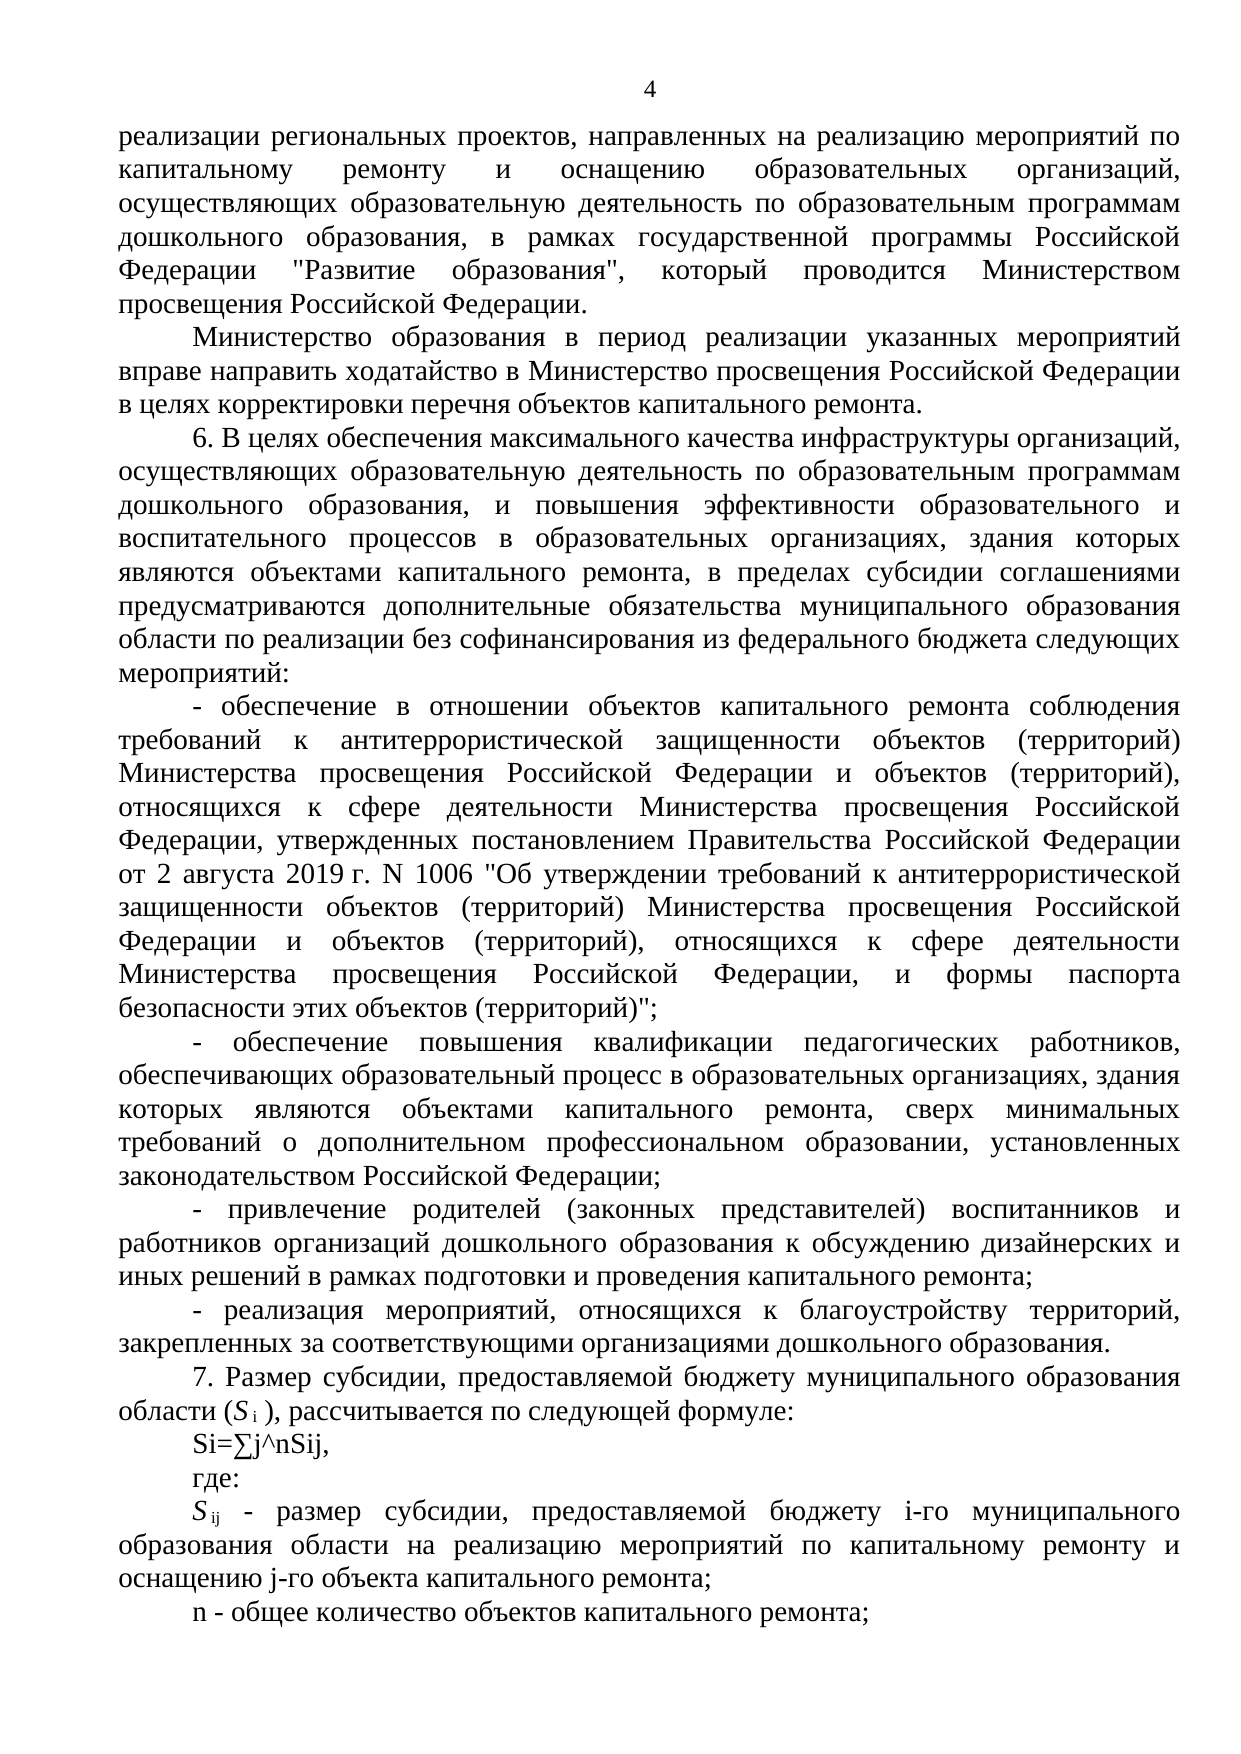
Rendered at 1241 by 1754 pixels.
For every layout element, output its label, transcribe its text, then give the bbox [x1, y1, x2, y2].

text Si=∑j^nSij, [118, 1426, 1181, 1460]
text где: [118, 1460, 1181, 1493]
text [118, 118, 1181, 319]
text - привлечение родителей (законных представителей) воспитанников и работников организаций дошкольного образования к обсуждению дизайнерских и иных решений в рамках подготовки и проведения капитального ремонта; [118, 1191, 1181, 1292]
text S ij - размер субсидии, предоставляемой бюджету i-го муниципального образования области на реализацию мероприятий по капитальному ремонту и оснащению j-го объекта капитального ремонта; [118, 1493, 1181, 1594]
text - реализация мероприятий, относящихся к благоустройству территорий, закрепленных за соответствующими организациями дошкольного образования. [118, 1292, 1181, 1359]
text n - общее количество объектов капитального ремонта; [118, 1594, 1181, 1627]
text - обеспечение повышения квалификации педагогических работников, обеспечивающих образовательный процесс в образовательных организациях, здания которых являются объектами капитального ремонта, сверх минимальных требований о дополнительном профессиональном образовании, установленных законодательством Российской Федерации; [118, 1024, 1181, 1191]
text - обеспечение в отношении объектов капитального ремонта соблюдения требований к антитеррористической защищенности объектов (территорий) Министерства просвещения Российской Федерации и объектов (территорий), относящихся к сфере деятельности Министерства просвещения Российской Федерации, утвержденных постановлением Правительства Российской Федерации от 2 августа 2019 г. N 1006 "Об утверждении требований к антитеррористической защищенности объектов (территорий) Министерства просвещения Российской Федерации и объектов (территорий), относящихся к сфере деятельности Министерства просвещения Российской Федерации, и формы паспорта безопасности этих объектов (территорий)"; [118, 688, 1181, 1024]
text 7. Размер субсидии, предоставляемой бюджету муниципального образования области (S i ), рассчитывается по следующей формуле: [118, 1359, 1181, 1426]
text Министерство образования в период реализации указанных мероприятий вправе направить ходатайство в Министерство просвещения Российской Федерации в целях корректировки перечня объектов капитального ремонта. [118, 319, 1181, 420]
text 6. В целях обеспечения максимального качества инфраструктуры организаций, осуществляющих образовательную деятельность по образовательным программам дошкольного образования, и повышения эффективности образовательного и воспитательного процессов в образовательных организациях, здания которых являются объектами капитального ремонта, в пределах субсидии соглашениями предусматриваются дополнительные обязательства муниципального образования области по реализации без софинансирования из федерального бюджета следующих мероприятий: [118, 420, 1181, 688]
